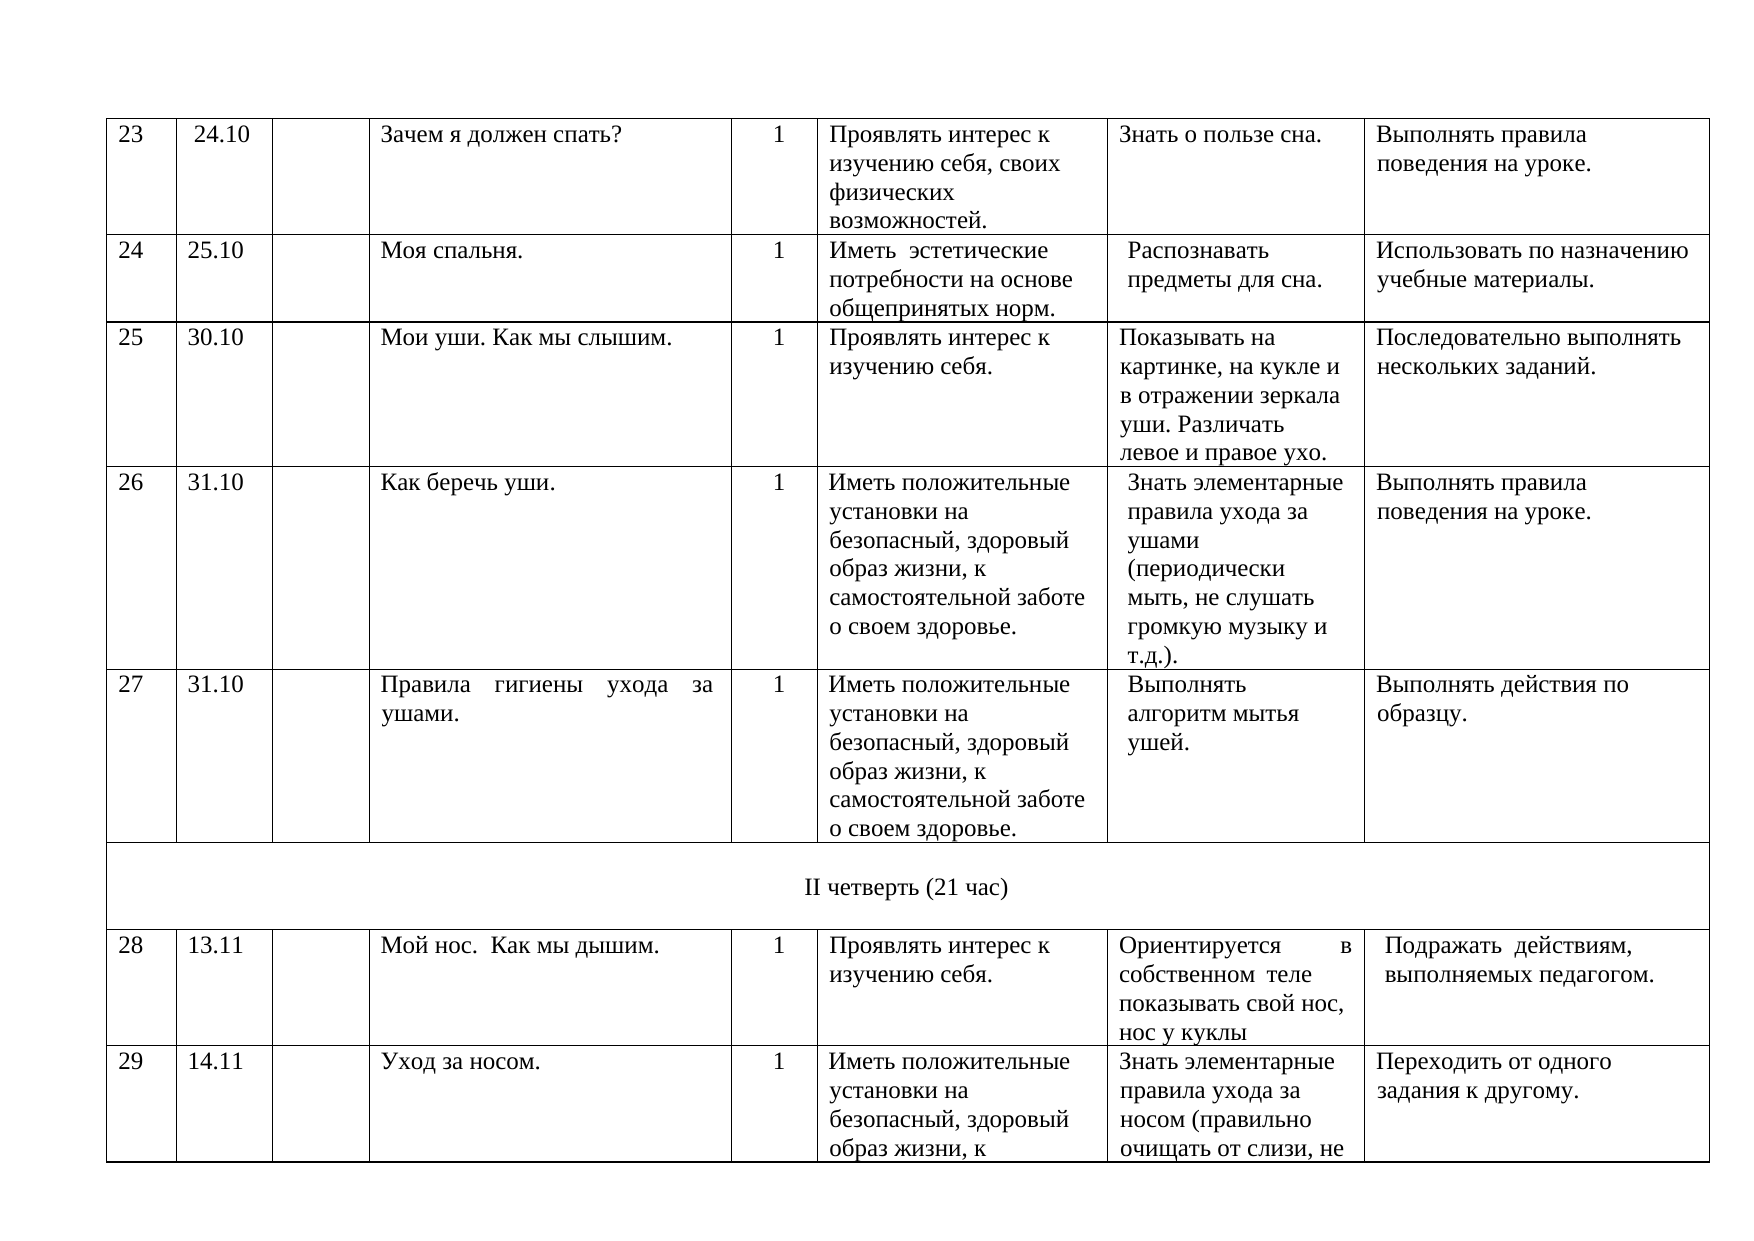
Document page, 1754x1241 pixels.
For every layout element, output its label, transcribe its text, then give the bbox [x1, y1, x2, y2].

table_cell Проявлять интерес к изучению себя. [818, 323, 1107, 466]
table_cell 23 [107, 119, 176, 234]
table_cell Выполнять алгоритм мытья ушей. [1108, 670, 1364, 842]
table_cell 31.10 [177, 670, 272, 842]
table_cell Иметь положительные установки на безопасный, здоровый образ жизни, к самостоятельной заботе о своем здоровье. [818, 670, 1107, 842]
table_cell 1 [732, 235, 817, 321]
table_cell 25 [107, 323, 176, 466]
table_cell 31.10 [177, 467, 272, 668]
table_cell Мои уши. Как мы слышим. [370, 323, 731, 466]
table_cell 1 [732, 930, 817, 1045]
table_cell Мой нос. Как мы дышим. [370, 930, 731, 1045]
table_cell 24 [107, 235, 176, 321]
table_cell 14.11 [177, 1046, 272, 1161]
table_cell 13.11 [177, 930, 272, 1045]
table_cell Как беречь уши. [370, 467, 731, 668]
table_cell [273, 119, 369, 234]
table_cell Показывать на картинке, на кукле и в отражении зеркала уши. Различать левое и правое ухо. [1108, 323, 1364, 466]
table_cell Зачем я должен спать? [370, 119, 731, 234]
table_cell Знать элементарные правила ухода за ушами (периодически мыть, не слушать громкую музыку и т.д.). [1108, 467, 1364, 668]
table_cell 29 [107, 1046, 176, 1161]
table_cell 24.10 [177, 119, 272, 234]
table_cell Моя спальня. [370, 235, 731, 321]
table_cell Использовать по назначению учебные материалы. [1365, 235, 1709, 321]
table_cell 27 [107, 670, 176, 842]
table_cell [273, 1046, 369, 1161]
table_cell II четверть (21 час) [107, 843, 1709, 929]
table_cell Подражать действиям, выполняемых педагогом. [1365, 930, 1709, 1045]
table_cell Знать о пользе сна. [1108, 119, 1364, 234]
table_cell [273, 670, 369, 842]
table_cell Ориентируется в собственном теле показывать свой нос, нос у куклы [1108, 930, 1364, 1045]
table_cell 25.10 [177, 235, 272, 321]
table_cell 1 [732, 119, 817, 234]
table_cell 28 [107, 930, 176, 1045]
table_cell [273, 467, 369, 668]
table_cell [273, 235, 369, 321]
table_cell Выполнять правила поведения на уроке. [1365, 119, 1709, 234]
table_cell 30.10 [177, 323, 272, 466]
table_cell Распознавать предметы для сна. [1108, 235, 1364, 321]
table_cell Выполнять действия по образцу. [1365, 670, 1709, 842]
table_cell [1365, 1046, 1709, 1161]
table_cell 26 [107, 467, 176, 668]
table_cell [1108, 1046, 1364, 1161]
table_cell Проявлять интерес к изучению себя. [818, 930, 1107, 1045]
table_cell Правила гигиены ухода за ушами. [370, 670, 731, 842]
table_cell 1 [732, 323, 817, 466]
table_cell Иметь эстетические потребности на основе общепринятых норм. [818, 235, 1107, 321]
table_cell Последовательно выполнять нескольких заданий. [1365, 323, 1709, 466]
table_cell Уход за носом. [370, 1046, 731, 1161]
table_cell 1 [732, 1046, 817, 1161]
table_cell Выполнять правила поведения на уроке. [1365, 467, 1709, 668]
table_cell [273, 323, 369, 466]
table_cell 1 [732, 467, 817, 668]
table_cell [818, 1046, 1107, 1161]
table_cell Проявлять интерес к изучению себя, своих физических возможностей. [818, 119, 1107, 234]
table_cell [273, 930, 369, 1045]
table_cell 1 [732, 670, 817, 842]
table_cell Иметь положительные установки на безопасный, здоровый образ жизни, к самостоятельной заботе о своем здоровье. [818, 467, 1107, 668]
